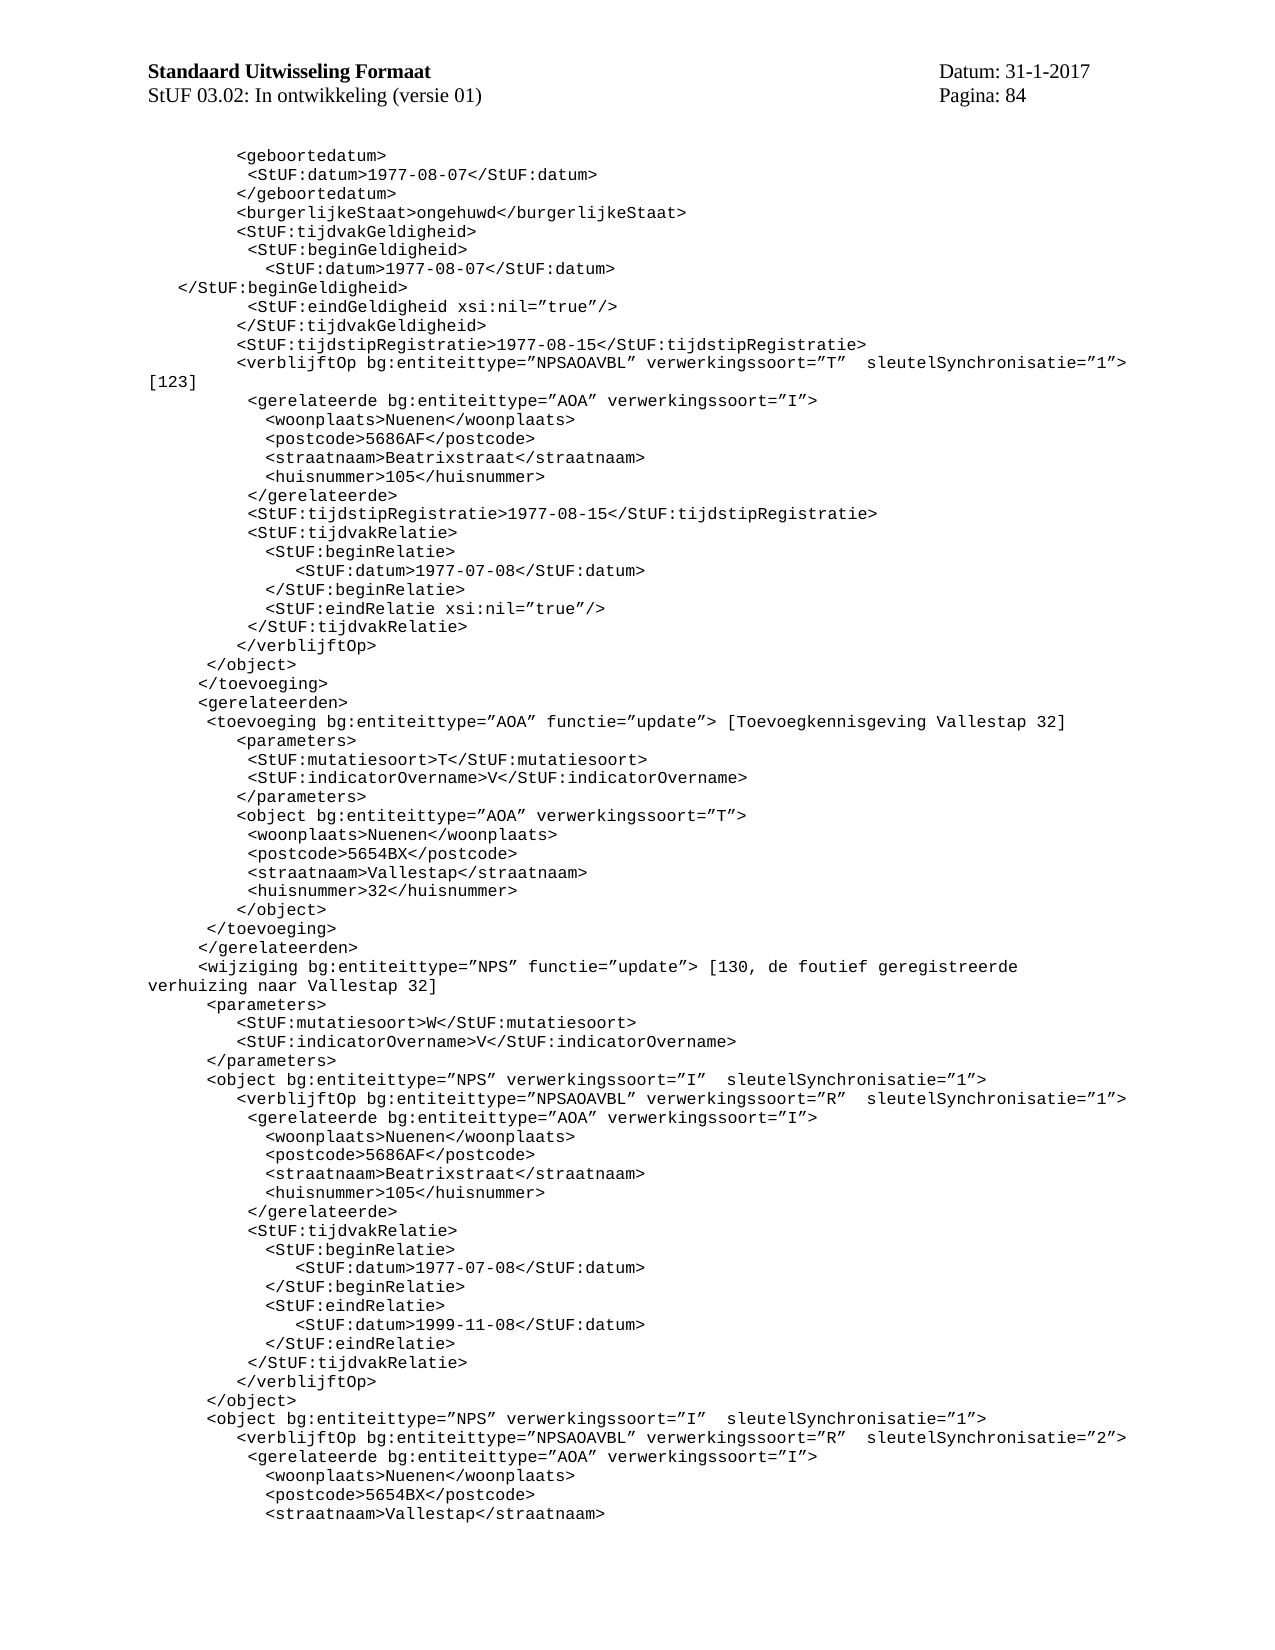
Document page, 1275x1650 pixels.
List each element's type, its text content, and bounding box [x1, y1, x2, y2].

text <gerelateerde bg:entiteittype=”AOA” verwerkingssoort=”I”> [148, 1449, 1127, 1467]
text </gerelateerde> [148, 487, 1127, 506]
text <StUF:eindRelatie> [148, 1298, 1127, 1317]
text </StUF:beginRelatie> [148, 1279, 1127, 1298]
text <StUF:eindGeldigheid xsi:nil=”true”/> [148, 298, 1127, 317]
text </object> [148, 1392, 1127, 1411]
text <verblijftOp bg:entiteittype=”NPSAOAVBL” verwerkingssoort=”T” sleutelSynchronisatie=”1”> [123] [148, 355, 1127, 393]
text </geboortedatum> [148, 185, 1127, 204]
text <StUF:mutatiesoort>W</StUF:mutatiesoort> [148, 1015, 1127, 1034]
text <postcode>5654BX</postcode> [148, 1486, 1127, 1505]
text <StUF:tijdstipRegistratie>1977-08-15</StUF:tijdstipRegistratie> [148, 506, 1127, 525]
text <postcode>5686AF</postcode> [148, 1147, 1127, 1166]
text <postcode>5654BX</postcode> [148, 845, 1127, 864]
text <gerelateerden> [148, 694, 1127, 713]
text </StUF:tijdvakRelatie> [148, 619, 1127, 638]
text <woonplaats>Nuenen</woonplaats> [148, 412, 1127, 431]
text <object bg:entiteittype=”AOA” verwerkingssoort=”T”> [148, 808, 1127, 826]
text <gerelateerde bg:entiteittype=”AOA” verwerkingssoort=”I”> [148, 1109, 1127, 1128]
text </parameters> [148, 1053, 1127, 1072]
text <StUF:datum>1999-11-08</StUF:datum> [148, 1317, 1127, 1336]
text <burgerlijkeStaat>ongehuwd</burgerlijkeStaat> [148, 204, 1127, 223]
text <StUF:datum>1977-08-07</StUF:datum> [148, 167, 1127, 185]
text <StUF:beginRelatie> [148, 544, 1127, 562]
text </object> [148, 902, 1127, 921]
text <object bg:entiteittype=”NPS” verwerkingssoort=”I” sleutelSynchronisatie=”1”> [148, 1411, 1127, 1430]
text <parameters> [148, 996, 1127, 1015]
text <StUF:indicatorOvername>V</StUF:indicatorOvername> [148, 770, 1127, 789]
text </toevoeging> [148, 676, 1127, 694]
text <straatnaam>Beatrixstraat</straatnaam> [148, 449, 1127, 468]
text <wijziging bg:entiteittype=”NPS” functie=”update”> [130, de foutief geregistreerde verhuizing naar Vallestap 32] [148, 958, 1127, 996]
text <huisnummer>105</huisnummer> [148, 1185, 1127, 1203]
text <woonplaats>Nuenen</woonplaats> [148, 1128, 1127, 1147]
text <straatnaam>Vallestap</straatnaam> [148, 864, 1127, 883]
text <object bg:entiteittype=”NPS” verwerkingssoort=”I” sleutelSynchronisatie=”1”> [148, 1072, 1127, 1090]
text <parameters> [148, 732, 1127, 751]
text <straatnaam>Beatrixstraat</straatnaam> [148, 1166, 1127, 1185]
text <woonplaats>Nuenen</woonplaats> [148, 826, 1127, 845]
text <StUF:mutatiesoort>T</StUF:mutatiesoort> [148, 751, 1127, 770]
text <StUF:datum>1977-07-08</StUF:datum> [148, 562, 1127, 581]
text <straatnaam>Vallestap</straatnaam> [148, 1505, 1127, 1524]
text <StUF:tijdvakRelatie> [148, 525, 1127, 544]
text <StUF:datum>1977-07-08</StUF:datum> [148, 1260, 1127, 1279]
text <verblijftOp bg:entiteittype=”NPSAOAVBL” verwerkingssoort=”R” sleutelSynchronisatie=”1”> [148, 1090, 1127, 1109]
text </parameters> [148, 789, 1127, 808]
text </gerelateerde> [148, 1203, 1127, 1222]
text <woonplaats>Nuenen</woonplaats> [148, 1467, 1127, 1486]
text <gerelateerde bg:entiteittype=”AOA” verwerkingssoort=”I”> [148, 393, 1127, 412]
text </toevoeging> [148, 921, 1127, 939]
text </StUF:tijdvakGeldigheid> [148, 317, 1127, 336]
text </gerelateerden> [148, 939, 1127, 958]
text <toevoeging bg:entiteittype=”AOA” functie=”update”> [Toevoegkennisgeving Vallestap 32] [148, 713, 1127, 732]
text <StUF:tijdstipRegistratie>1977-08-15</StUF:tijdstipRegistratie> [148, 336, 1127, 355]
text </StUF:tijdvakRelatie> [148, 1354, 1127, 1373]
text <StUF:datum>1977-08-07</StUF:datum> </StUF:beginGeldigheid> [148, 261, 1127, 298]
text </StUF:eindRelatie> [148, 1336, 1127, 1354]
text <verblijftOp bg:entiteittype=”NPSAOAVBL” verwerkingssoort=”R” sleutelSynchronisatie=”2”> [148, 1430, 1127, 1449]
text <StUF:beginRelatie> [148, 1241, 1127, 1260]
text <huisnummer>105</huisnummer> [148, 468, 1127, 487]
text </verblijftOp> [148, 638, 1127, 657]
text <StUF:tijdvakRelatie> [148, 1222, 1127, 1241]
text <StUF:indicatorOvername>V</StUF:indicatorOvername> [148, 1034, 1127, 1053]
text <geboortedatum> [148, 148, 1127, 167]
text <StUF:tijdvakGeldigheid> [148, 223, 1127, 242]
text <StUF:beginGeldigheid> [148, 242, 1127, 261]
text </verblijftOp> [148, 1373, 1127, 1392]
text <huisnummer>32</huisnummer> [148, 883, 1127, 902]
text <postcode>5686AF</postcode> [148, 431, 1127, 449]
text </StUF:beginRelatie> [148, 581, 1127, 600]
text <StUF:eindRelatie xsi:nil=”true”/> [148, 600, 1127, 619]
text </object> [148, 657, 1127, 676]
